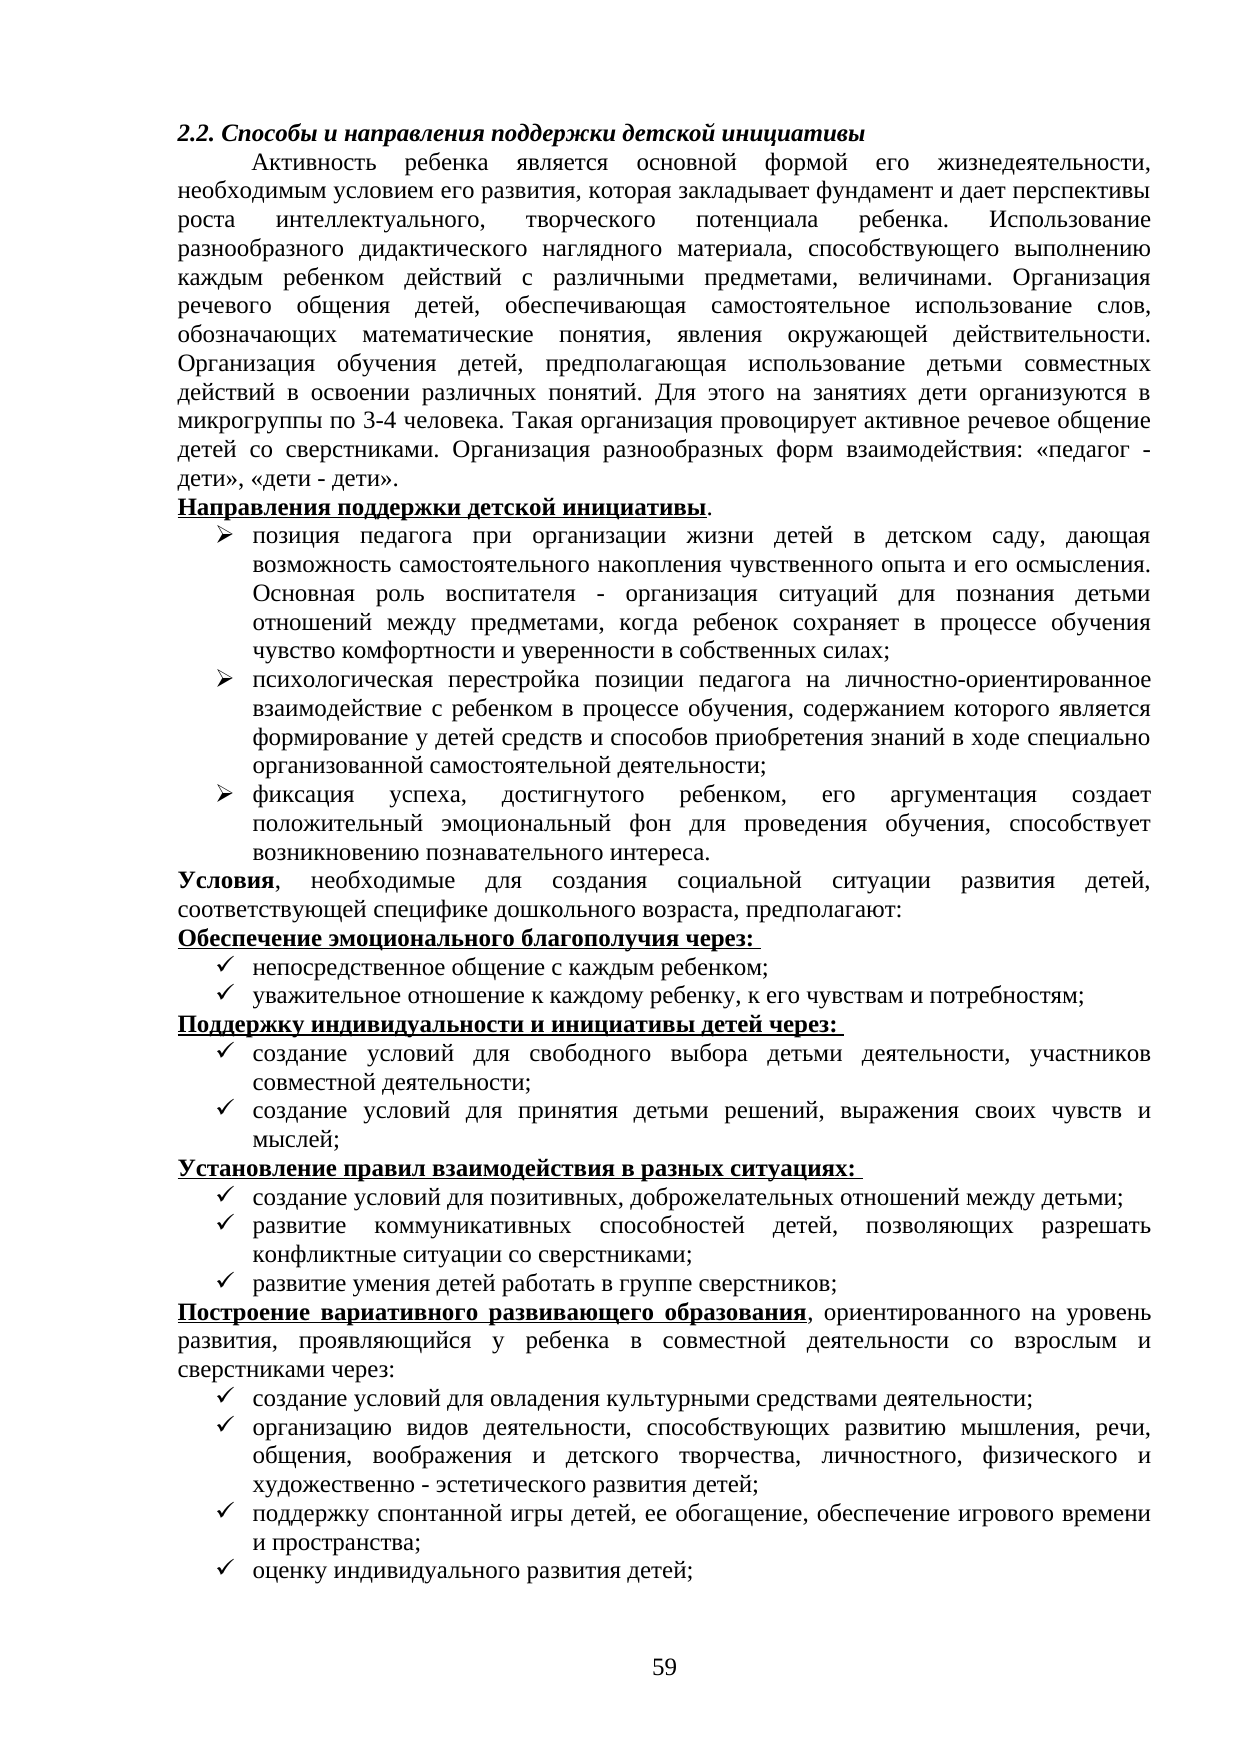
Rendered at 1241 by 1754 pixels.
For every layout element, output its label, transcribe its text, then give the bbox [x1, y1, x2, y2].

text Направления поддержки детской инициативы. [177, 492, 1152, 521]
text Обеспечение эмоционального благополучия через: [177, 923, 1152, 952]
list создание условий для овладения культурными средствами деятельности; [215, 1383, 1152, 1412]
list уважительное отношение к каждому ребенку, к его чувствам и потребностям; [215, 981, 1152, 1009]
list развитие умения детей работать в группе сверстников; [215, 1268, 1152, 1297]
list создание условий для позитивных, доброжелательных отношений между детьми; [215, 1182, 1152, 1211]
list фиксация успеха, достигнутого ребенком, его аргументация создает положительный эмоциональный фон для проведения обучения, способствует возникновению познавательного интереса. [215, 779, 1152, 866]
list организацию видов деятельности, способствующих развитию мышления, речи, общения, воображения и детского творчества, личностного, физического и художественно - эстетического развития детей; [215, 1412, 1152, 1498]
list развитие коммуникативных способностей детей, позволяющих разрешать конфликтные ситуации со сверстниками; [215, 1211, 1152, 1268]
list создание условий для принятия детьми решений, выражения своих чувств и мыслей; [215, 1096, 1152, 1153]
text Установление правил взаимодействия в разных ситуациях: [177, 1153, 1152, 1182]
list непосредственное общение с каждым ребенком; [215, 952, 1152, 981]
text Построение вариативного развивающего образования, ориентированного на уровень развития, проявляющийся у ребенка в совместной деятельности со взрослым и сверстниками через: [177, 1297, 1152, 1383]
text Поддержку индивидуальности и инициативы детей через: [177, 1009, 1152, 1038]
list позиция педагога при организации жизни детей в детском саду, дающая возможность самостоятельного накопления чувственного опыта и его осмысления. Основная роль воспитателя - организация ситуаций для познания детьми отношений между предметами, когда ребенок сохраняет в процессе обучения чувство комфортности и уверенности в собственных силах; [215, 521, 1152, 664]
text Условия, необходимые для создания социальной ситуации развития детей, соответствующей специфике дошкольного возраста, предполагают: [177, 866, 1152, 923]
list психологическая перестройка позиции педагога на личностно-ориентированное взаимодействие с ребенком в процессе обучения, содержанием которого является формирование у детей средств и способов приобретения знаний в ходе специально организованной самостоятельной деятельности; [215, 664, 1152, 779]
text Активность ребенка является основной формой его жизнедеятельности, необходимым условием его развития, которая закладывает фундамент и дает перспективы роста интеллектуального, творческого потенциала ребенка. Использование разнообразного дидактического наглядного материала, способствующего выполнению каждым ребенком действий с различными предметами, величинами. Организация речевого общения детей, обеспечивающая самостоятельное использование слов, обозначающих математические понятия, явления окружающей действительности. Организация обучения детей, предполагающая использование детьми совместных действий в освоении различных понятий. Для этого на занятиях дети организуются в микрогруппы по 3-4 человека. Такая организация провоцирует активное речевое общение детей со сверстниками. Организация разнообразных форм взаимодействия: «педагог - дети», «дети - дети». [177, 147, 1152, 492]
list оценку индивидуального развития детей; [215, 1556, 1152, 1584]
list поддержку спонтанной игры детей, ее обогащение, обеспечение игрового времени и пространства; [215, 1498, 1152, 1556]
list создание условий для свободного выбора детьми деятельности, участников совместной деятельности; [215, 1038, 1152, 1096]
text 2.2. Способы и направления поддержки детской инициативы [177, 118, 1152, 147]
